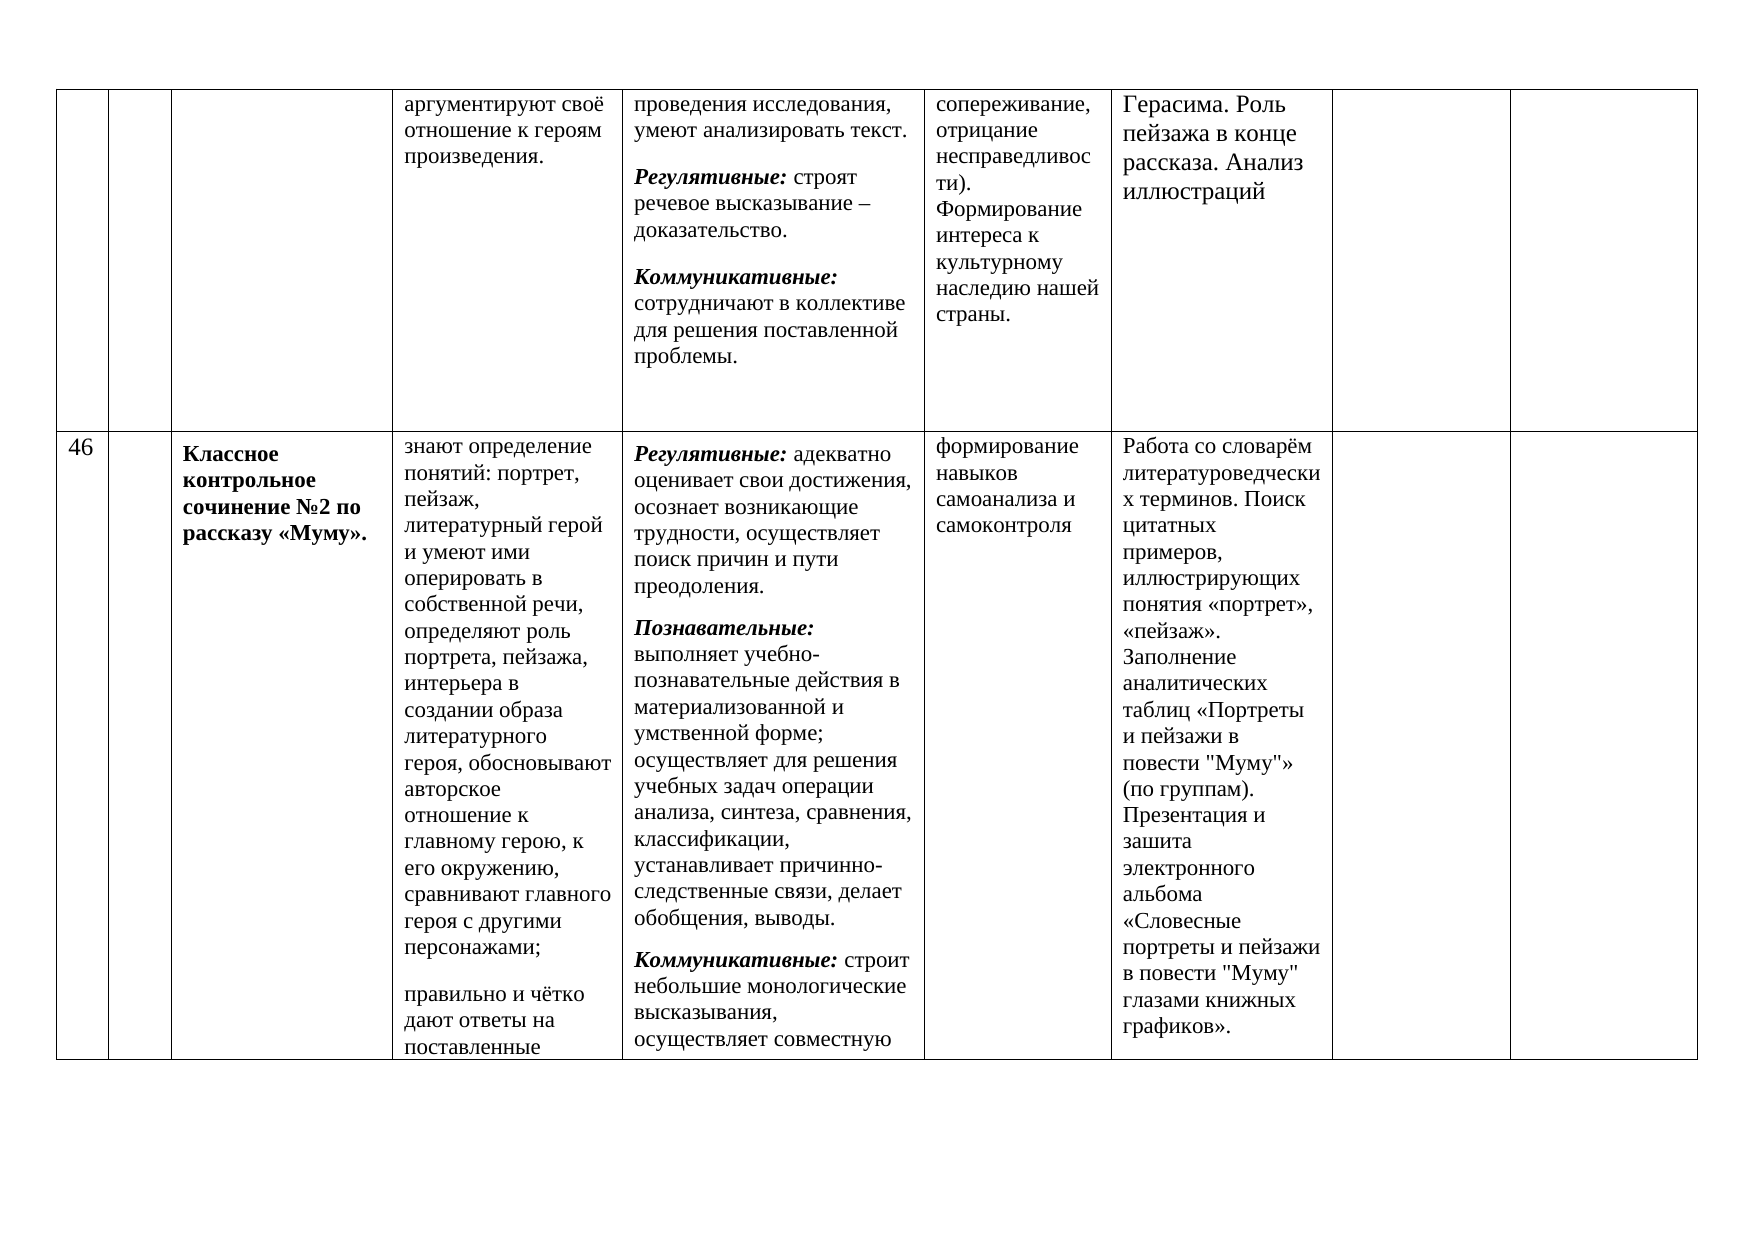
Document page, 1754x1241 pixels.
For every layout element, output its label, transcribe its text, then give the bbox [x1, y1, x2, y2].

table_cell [623, 432, 924, 1059]
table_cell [925, 432, 1111, 1059]
table_cell [1333, 90, 1510, 431]
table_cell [393, 90, 622, 431]
table_cell [1333, 432, 1510, 1059]
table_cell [172, 432, 392, 1059]
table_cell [1112, 432, 1332, 1059]
table_cell [109, 432, 171, 1059]
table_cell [1112, 90, 1332, 431]
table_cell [393, 432, 622, 1059]
table_cell [1511, 90, 1697, 431]
table_cell 46 [57, 432, 108, 1059]
table_cell [1511, 432, 1697, 1059]
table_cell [172, 90, 392, 431]
table_cell [109, 90, 171, 431]
table_cell 45 [57, 90, 108, 431]
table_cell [623, 90, 924, 431]
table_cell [925, 90, 1111, 431]
